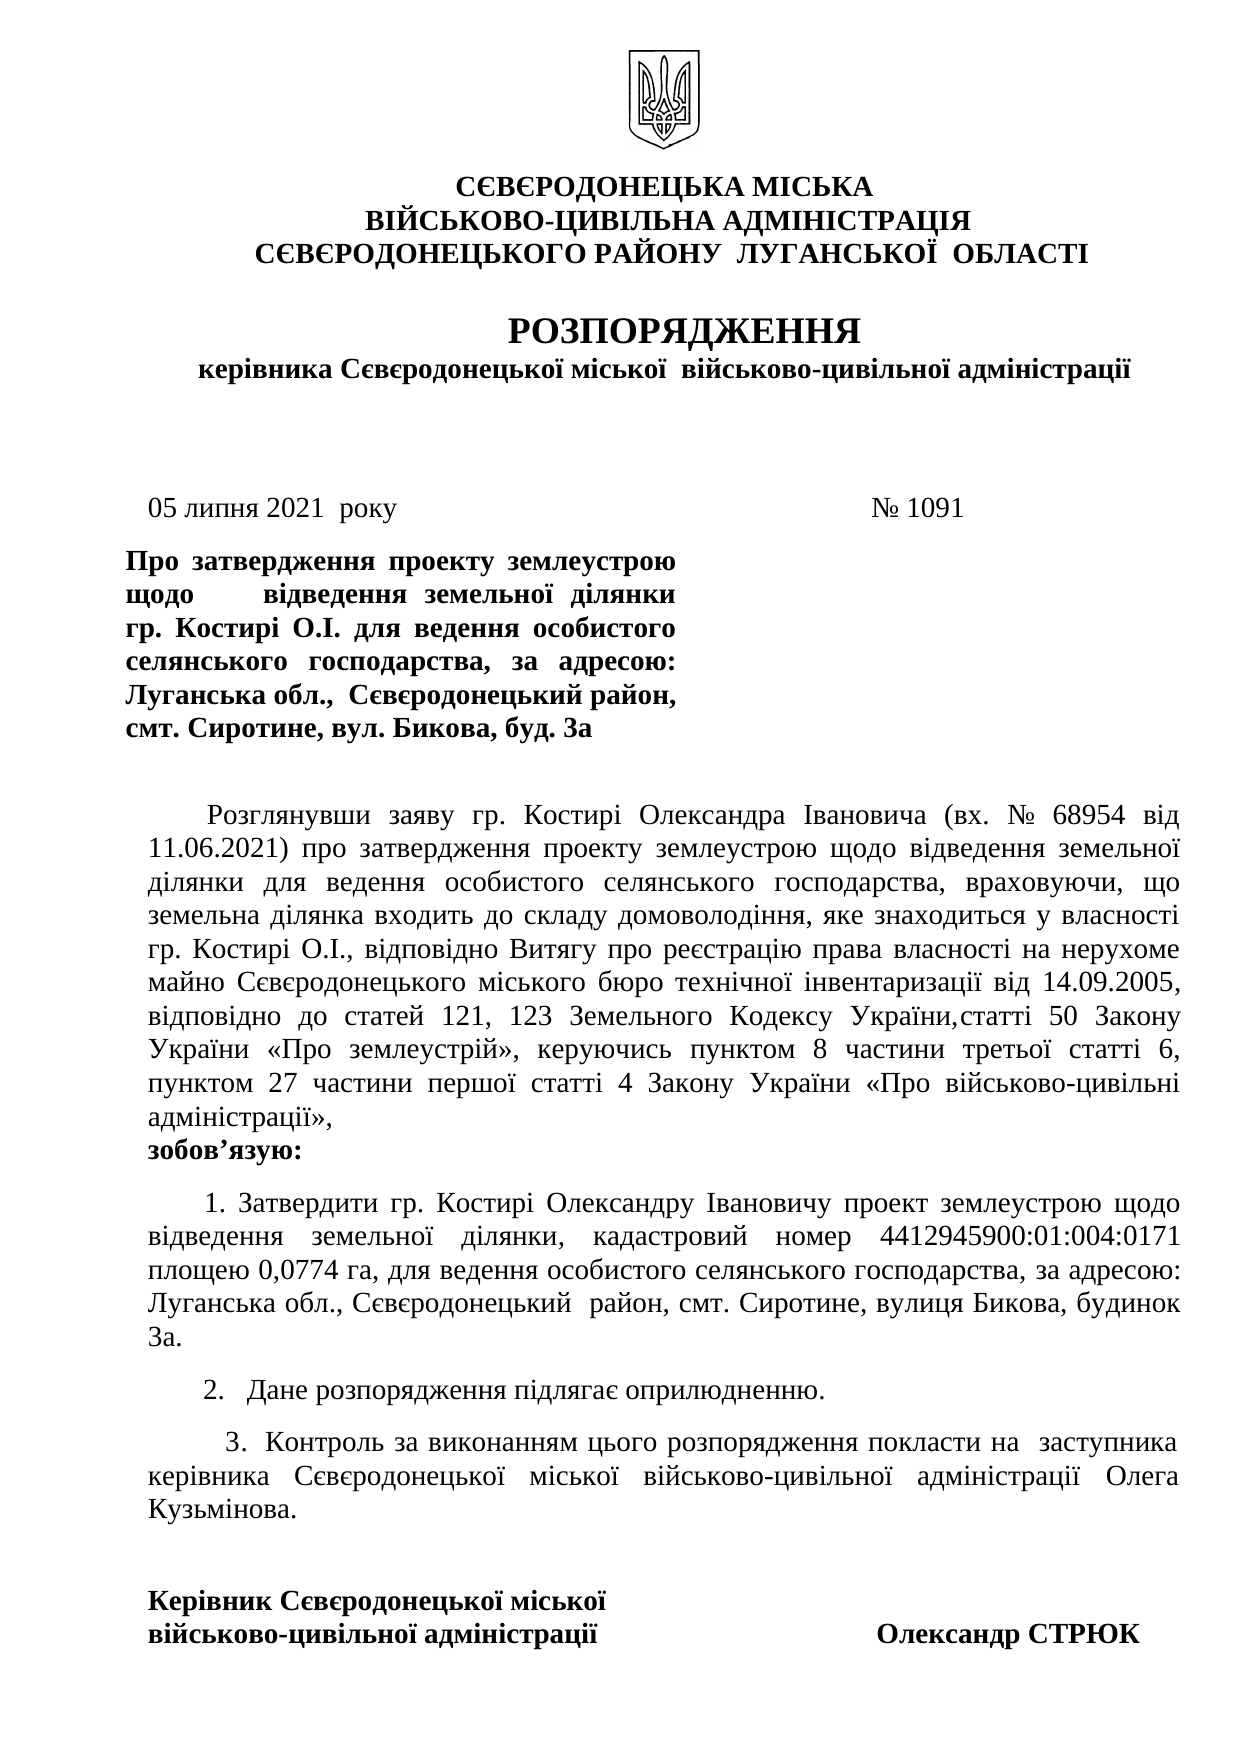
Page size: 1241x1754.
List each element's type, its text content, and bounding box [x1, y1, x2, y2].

text СЄВЄРОДОНЕЦЬКОГО РАЙОНУ ЛУГАНСЬКОЇ ОБЛАСТІ [148, 236, 1181, 270]
text Розглянувши заяву гр. Костирі Олександра Івановича (вх. № 68954 від 11.06.2021) про затвердження проекту землеустрою щодо відведення земельної ділянки для ведення особистого селянського господарства, враховуючи, що земельна ділянка входить до складу домоволодіння, яке знаходиться у власності гр. Костирі О.І., відповідно Витягу про реєстрацію права власності на нерухоме майно Сєвєродонецького міського бюро технічної інвентаризації від 14.09.2005, відповідно до статей 121, 123 Земельного Кодексу України,статті 50 Закону України «Про землеустрій», керуючись пунктом 8 частини третьої статті 6, пунктом 27 частини першої статті 4 Закону України «Про військово-цивільні адміністрації», [148, 797, 1181, 1132]
text СЄВЄРОДОНЕЦЬКА МІСЬКА [148, 169, 1181, 203]
text 1. Затвердити гр. Костирі Олександру Івановичу проект землеустрою щодо відведення земельної ділянки, кадастровий номер 4412945900:01:004:0171 площею 0,0774 га, для ведення особистого селянського господарства, за адресою: Луганська обл., Сєвєродонецький район, смт. Сиротине, вулиця Бикова, будинок 3а. [148, 1185, 1181, 1353]
title РОЗПОРЯДЖЕННЯ [148, 308, 1221, 351]
text керівника Сєвєродонецької міської військово-цивільної адміністрації [148, 351, 1181, 385]
text 05 липня 2021 року № 1091 [148, 490, 1181, 524]
text військово-цивільної адміністрації Олександр СТРЮК [148, 1616, 1181, 1650]
text Керівник Сєвєродонецької міської [148, 1583, 1181, 1616]
text зобовʼязую: [148, 1132, 1181, 1166]
text ВІЙСЬКОВО-ЦИВІЛЬНА АДМІНІСТРАЦІЯ [148, 203, 1181, 236]
text 2. Дане розпорядження підлягає оприлюдненню. [166, 1372, 1181, 1405]
text 3. Контроль за виконанням цього розпорядження покласти на заступника керівника Сєвєродонецької міської військово-цивільної адміністрації Олега Кузьмінова. [148, 1424, 1179, 1525]
table_header Про затвердження проекту землеустрою щодо відведення земельної ділянки гр. Костирі О.І. для ведення особистого селянського господарства, за адресою: Луганська обл., Сєвєродонецький район, смт. Сиротине, вул. Бикова, буд. 3а [125, 543, 688, 797]
